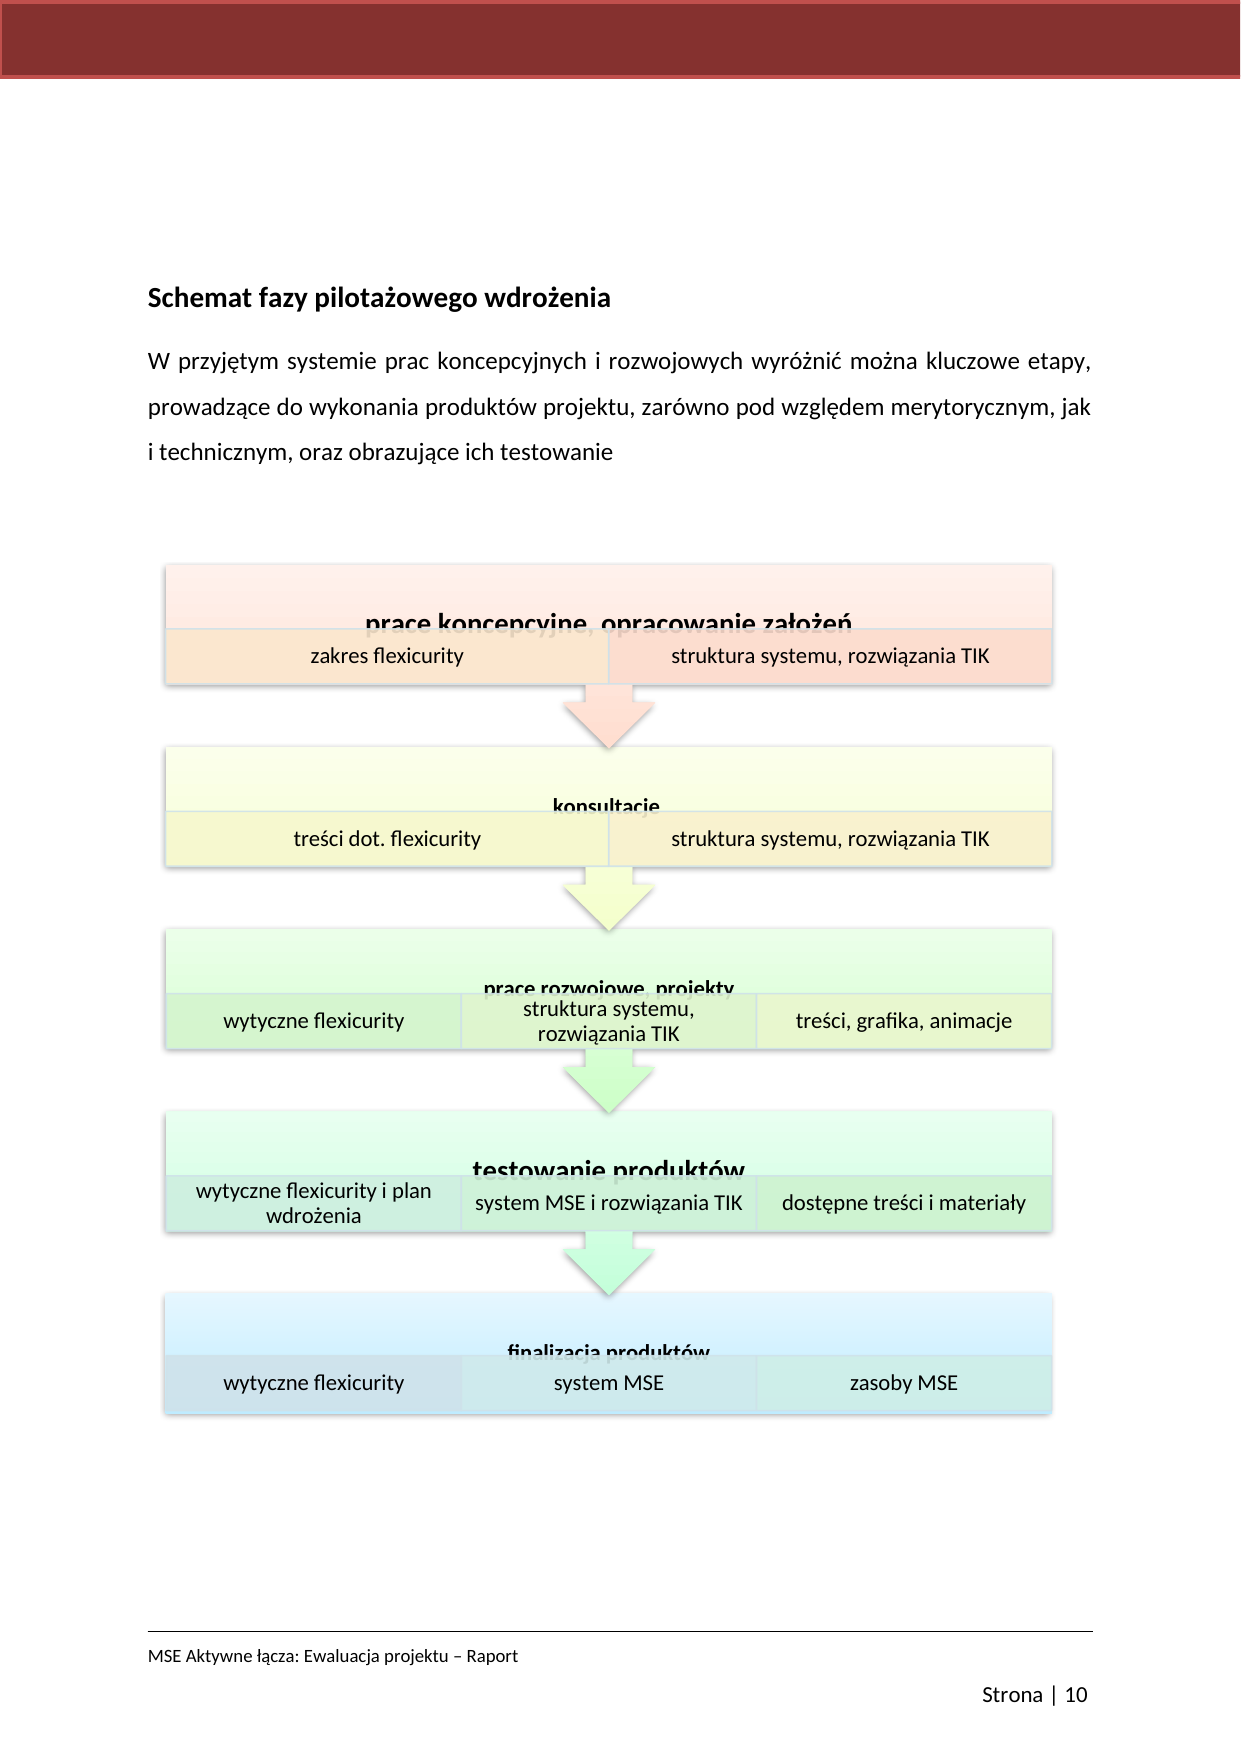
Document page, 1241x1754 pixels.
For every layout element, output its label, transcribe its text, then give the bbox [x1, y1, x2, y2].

text Schemat fazy pilotażowego wdrożenia [148, 279, 1093, 314]
text W przyjętym systemie prac koncepcyjnych i rozwojowych wyróżnić można kluczowe etapy, prowadzące do wykonania produktów projektu, zarówno pod względem merytorycznym, jak i technicznym, oraz obrazujące ich testowanie [148, 345, 1093, 467]
